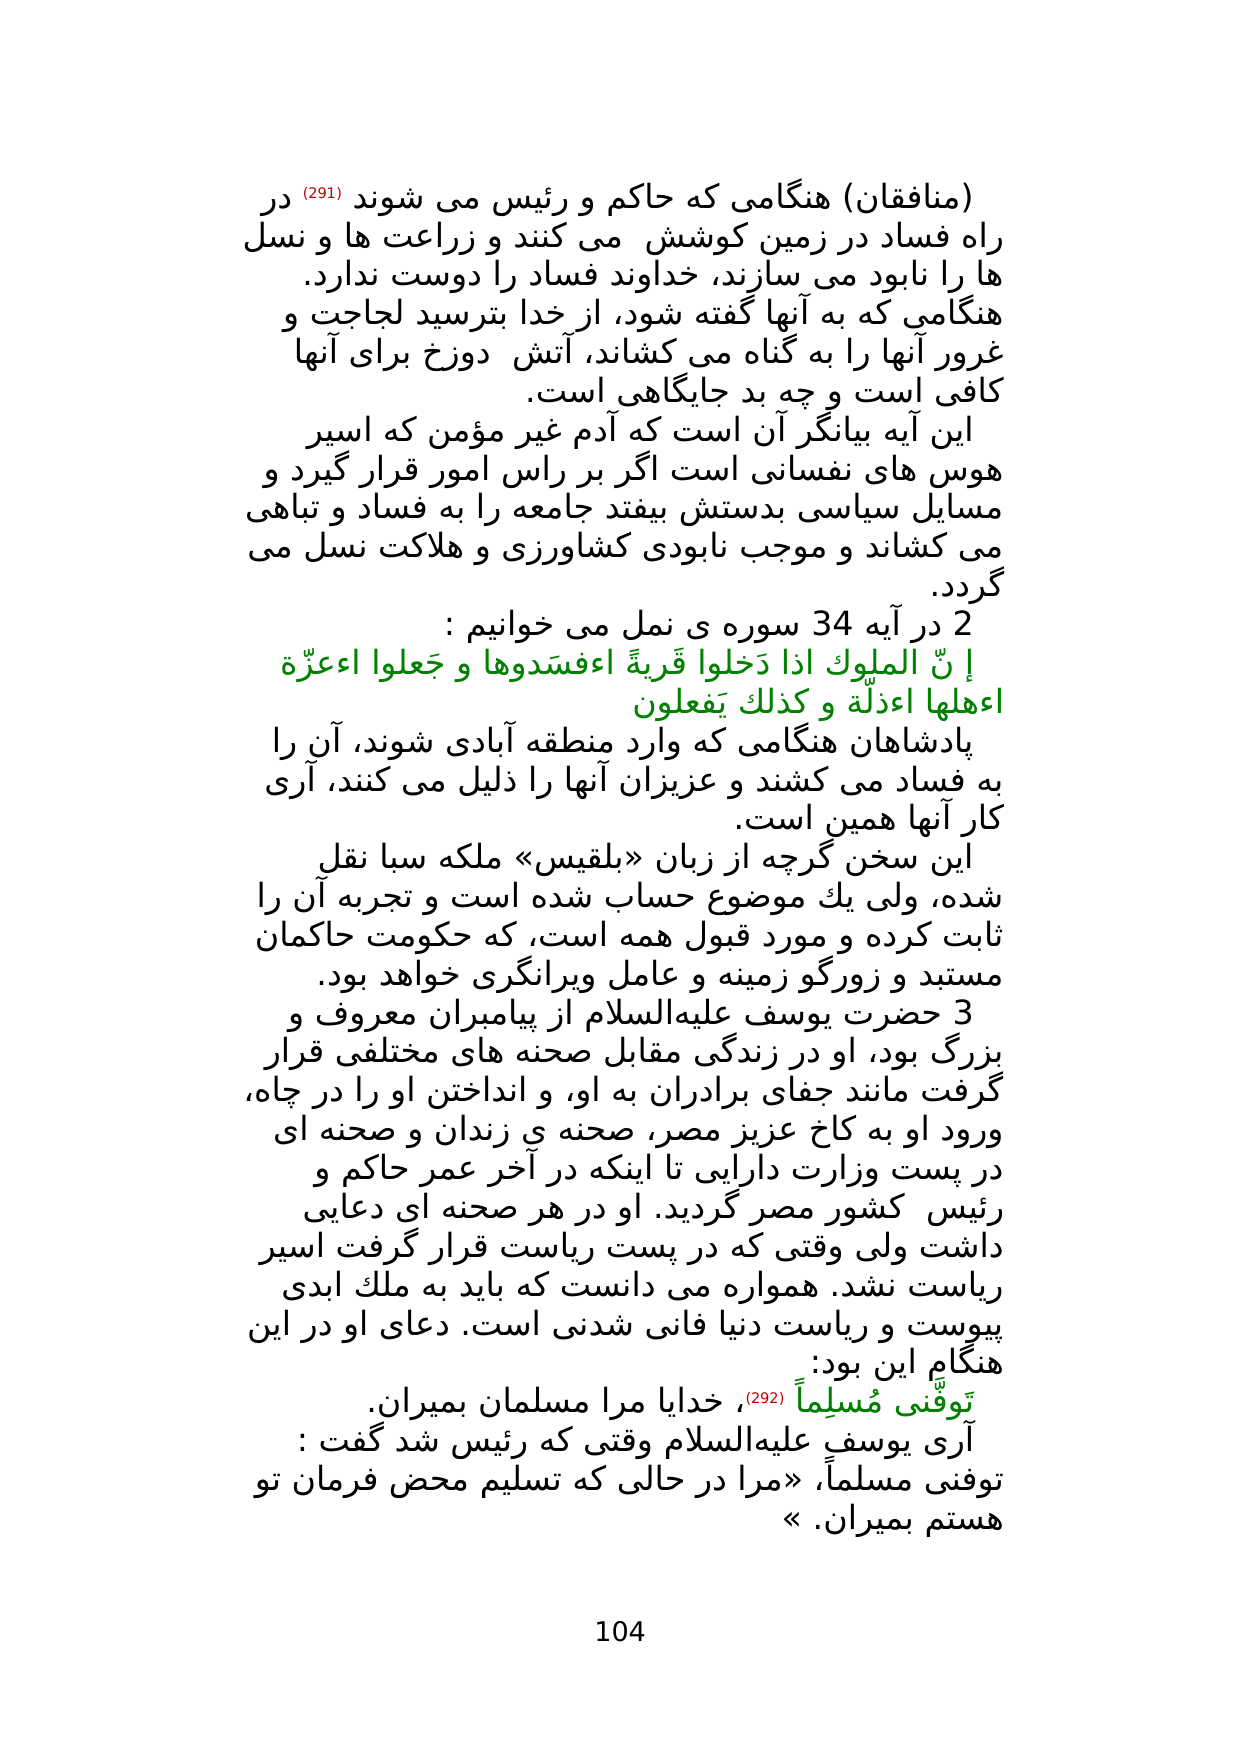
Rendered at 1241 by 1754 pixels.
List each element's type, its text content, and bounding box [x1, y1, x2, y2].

text پادشاهان هنگامى كه وارد منطقه آبادى شوند، آن را به فساد مى كشند و عزيزان آنها را ذليل مى كنند، آرى كار آنها همين است. [236, 721, 1004, 838]
text تَوفَّنى مُسلِماً (292)، خدايا مرا مسلمان بميران. [236, 1382, 1004, 1421]
text (منافقان) هنگامى كه حاكم و رئيس مى شوند (291) در راه فساد در زمين كوشش ‍ مى كنند و زراعت ها و نسل ها را نابود مى سازند، خداوند فساد را دوست ندارد. هنگامى كه به آنها گفته شود، از خدا بترسيد لجاجت و غرور آنها را به گناه مى كشاند، آتش ‍ دوزخ براى آنها كافى است و چه بد جايگاهى است. [236, 177, 1004, 410]
text آرى يوسف عليه‌السلام وقتى كه رئيس شد گفت : توفنى مسلماً، «مرا در حالى كه تسليم محض فرمان تو هستم بميران. » [236, 1421, 1004, 1537]
text 3 حضرت يوسف عليه‌السلام از پيامبران معروف و بزرگ بود، او در زندگى مقابل صحنه هاى مختلفى قرار گرفت مانند جفاى برادران به او، و انداختن او را در چاه، ورود او به كاخ عزيز مصر، صحنه ى زندان و صحنه اى در پست وزارت دارايى تا اينكه در آخر عمر حاكم و رئيس ‍ كشور مصر گرديد. او در هر صحنه اى دعايى داشت ولى وقتى كه در پست رياست قرار گرفت اسير رياست نشد. همواره مى دانست كه بايد به ملك ابدى پيوست و رياست دنيا فانى شدنى است. دعاى او در اين هنگام اين بود: [236, 993, 1004, 1382]
text اين آيه بيانگر آن است كه آدم غير مؤمن كه اسير هوس هاى نفسانى است اگر بر راس امور قرار گيرد و مسايل سياسى بدستش بيفتد جامعه را به فساد و تباهى مى كشاند و موجب نابودى كشاورزى و هلاكت نسل مى گردد. [236, 410, 1004, 604]
text 2 در آيه 34 سوره ى نمل مى خوانيم : [236, 604, 1004, 643]
text اين سخن گرچه از زبان «بلقيس» ملكه سبا نقل شده، ولى يك موضوع حساب شده است و تجربه آن را ثابت كرده و مورد قبول همه است، كه حكومت حاكمان مستبد و زورگو زمينه و عامل ويرانگرى خواهد بود. [236, 838, 1004, 993]
text إ نّ الملوك اذا دَخلوا قَريةً اءفسَدوها و جَعلوا اءعزّة اءهلها اءذلّة و كذلك يَفعلون [236, 643, 1004, 721]
